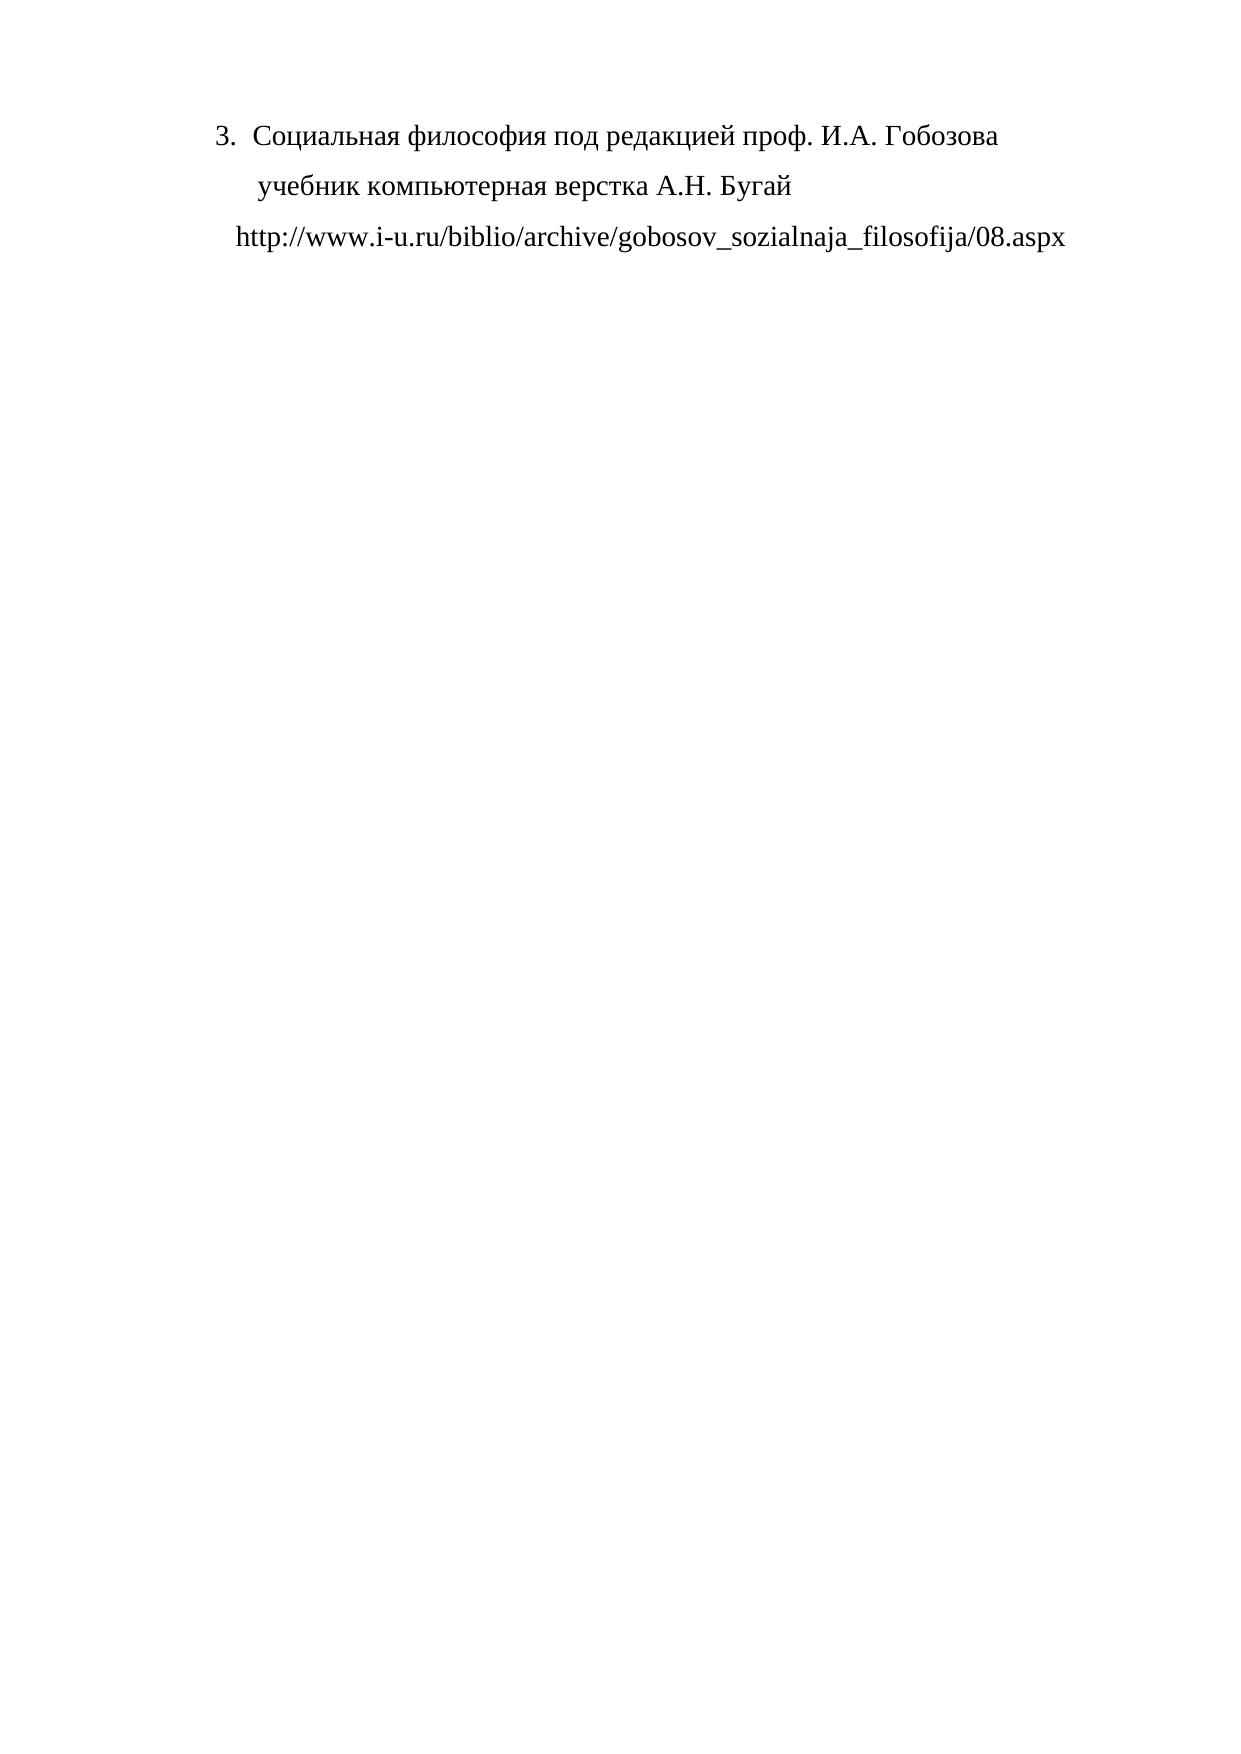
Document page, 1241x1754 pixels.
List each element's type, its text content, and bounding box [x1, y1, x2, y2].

text http://www.i-u.ru/biblio/archive/gobosov_sozialnaja_filosofija/08.aspx [177, 219, 1152, 252]
list Социальная философия под редакцией проф. И.А. Гобозова [215, 118, 1152, 152]
text учебник компьютерная верстка А.Н. Бугай [177, 168, 1152, 202]
